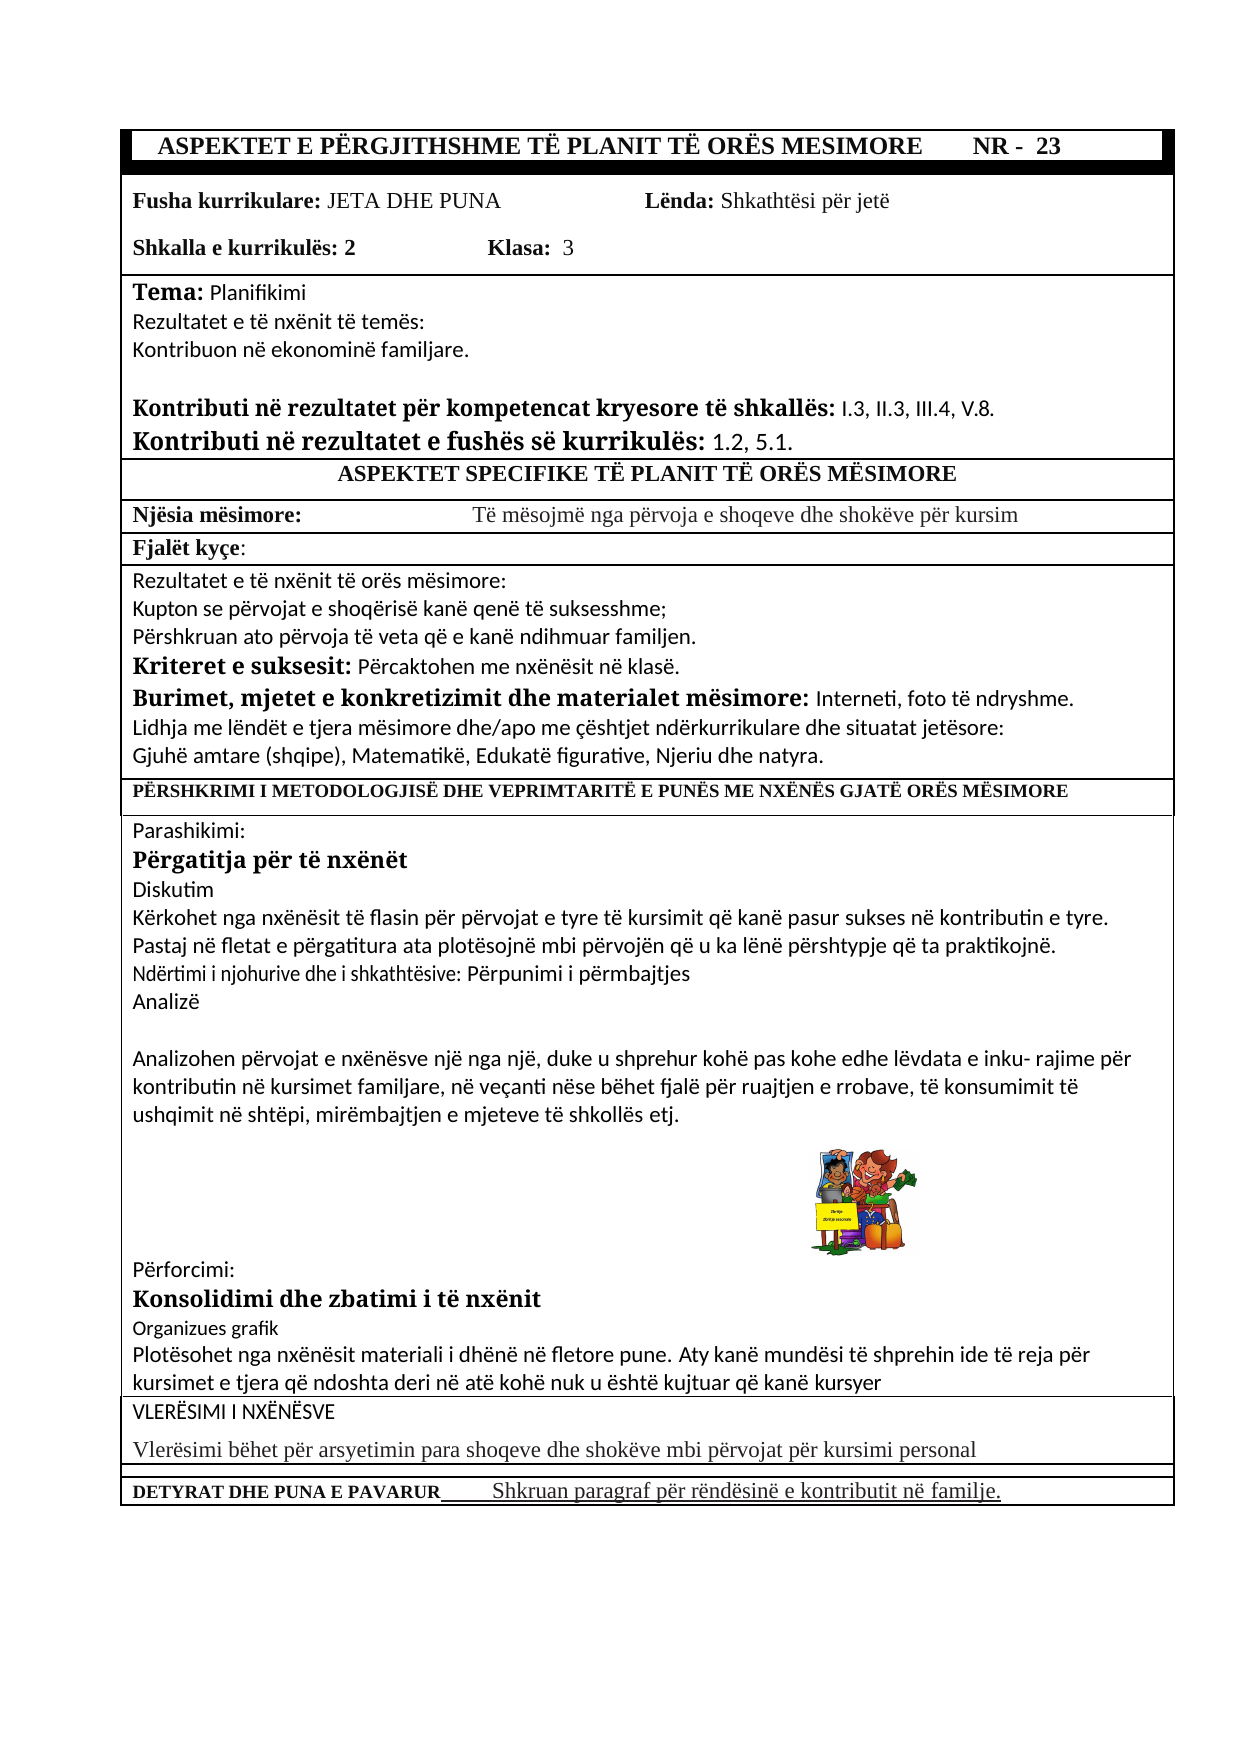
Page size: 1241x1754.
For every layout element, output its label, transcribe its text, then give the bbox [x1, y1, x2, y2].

table_cell VLERËSIMI I NXËNËSVE Vlerësimi bëhet për arsyetimin para shoqeve dhe shokëve mbi përvojat për kursimi personal [122, 1396, 1173, 1463]
table_cell ASPEKTET SPECIFIKE TË PLANIT TË ORËS MËSIMORE [122, 460, 1173, 499]
table_cell Fjalët kyçe: [122, 534, 1173, 564]
table_cell Parashikimi: Përgatitja për të nxënët Diskutim Kërkohet nga nxënësit të flasin për përvojat e tyre të kursimit që kanë pasur sukses në kontributin e tyre. Pastaj në fletat e përgatitura ata plotësojnë mbi përvojën që u ka lënë përshtypje që ta praktikojnë. Ndërtimi i njohurive dhe i shkathtësive: Përpunimi i përmbajtjes Analizë Analizohen përvojat e nxënësve një nga një, duke u shprehur kohë pas kohe edhe lëvdata e inku- rajime për kontributin në kursimet familjare, në veçanti nëse bëhet fjalë për ruajtjen e rrobave, të konsumimit të ushqimit në shtëpi, mirëmbajtjen e mjeteve të shkollës etj. Përforcimi: Konsolidimi dhe zbatimi i të nxënit Organizues grafik Plotësohet nga nxënësit materiali i dhënë në fletore pune. Aty kanë mundësi të shprehin ide të reja për kursimet e tjera që ndoshta deri në atë kohë nuk u është kujtuar që kanë kursyer [122, 815, 1173, 1396]
table_cell DETYRAT DHE PUNA E PAVARUR Shkruan paragraf për rëndësinë e kontributit në familje. [122, 1478, 1173, 1504]
table_cell Rezultatet e të nxënit të orës mësimore: Kupton se përvojat e shoqërisë kanë qenë të suksesshme; Përshkruan ato përvoja të veta që e kanë ndihmuar familjen. Kriteret e suksesit: Përcaktohen me nxënësit në klasë. Burimet, mjetet e konkretizimit dhe materialet mësimore: Interneti, foto të ndryshme. Lidhja me lëndët e tjera mësimore dhe/apo me çështjet ndërkurrikulare dhe situatat jetësore: Gjuhë amtare (shqipe), Matematikë, Edukatë figurative, Njeriu dhe natyra. [122, 566, 1173, 778]
table_cell [122, 1465, 1173, 1476]
table_cell Njësia mësimore: Të mësojmë nga përvoja e shoqeve dhe shokëve për kursim [122, 501, 1173, 532]
picture [810, 1148, 918, 1256]
table_header ASPEKTET E PËRGJITHSHME TË PLANIT TË ORËS MESIMORE NR - 23 [122, 131, 1173, 173]
table_cell PËRSHKRIMI I METODOLOGJISË DHE VEPRIMTARITË E PUNËS ME NXËNËS GJATË ORËS MËSIMORE [122, 780, 1173, 815]
table_cell Tema: Planifikimi Rezultatet e të nxënit të temës: Kontribuon në ekonominë familjare. Kontributi në rezultatet për kompetencat kryesore të shkallës: I.3, II.3, III.4, V.8. Kontributi në rezultatet e fushës së kurrikulës: 1.2, 5.1. [122, 276, 1173, 457]
table_cell Fusha kurrikulare: JETA DHE PUNA Lënda: Shkathtësi për jetë Shkalla e kurrikulës: 2 Klasa: 3 [122, 175, 1173, 273]
